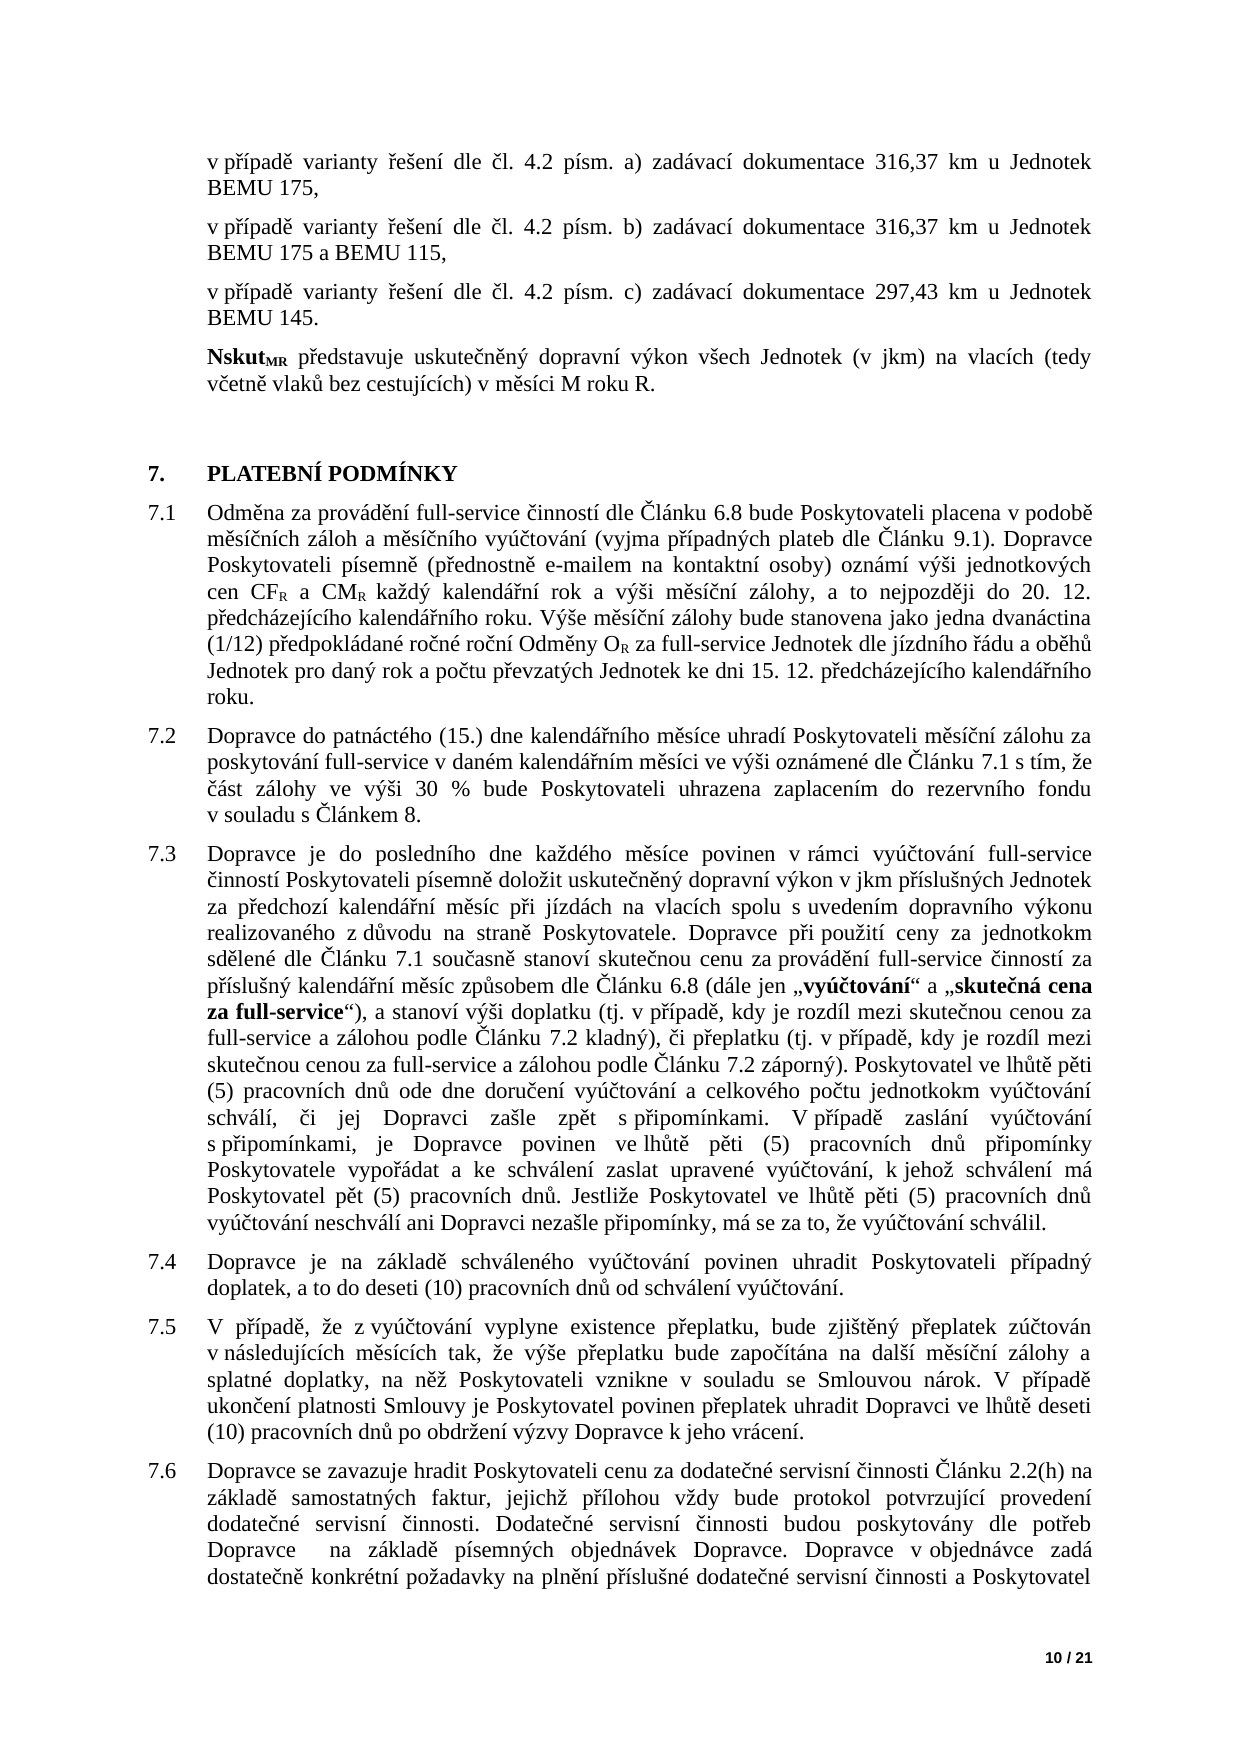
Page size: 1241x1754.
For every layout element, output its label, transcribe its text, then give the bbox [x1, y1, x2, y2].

list v případě varianty řešení dle čl. 4.2 písm. b) zadávací dokumentace 316,37 km u Jednotek BEMU 175 a BEMU 115, [207, 213, 1092, 266]
text Dopravce je do posledního dne každého měsíce povinen v rámci vyúčtování full-service činností Poskytovateli písemně doložit uskutečněný dopravní výkon v jkm příslušných Jednotek za předchozí kalendářní měsíc při jízdách na vlacích spolu s uvedením dopravního výkonu realizovaného z důvodu na straně Poskytovatele. Dopravce při použití ceny za jednotkokm sdělené dle Článku 7.1 současně stanoví skutečnou cenu za provádění full-service činností za příslušný kalendářní měsíc způsobem dle Článku 6.8 (dále jen „vyúčtování“ a „skutečná cena za full-service“), a stanoví výši doplatku (tj. v případě, kdy je rozdíl mezi skutečnou cenou za full-service a zálohou podle Článku 7.2 kladný), či přeplatku (tj. v případě, kdy je rozdíl mezi skutečnou cenou za full-service a zálohou podle Článku 7.2 záporný). Poskytovatel ve lhůtě pěti (5) pracovních dnů ode dne doručení vyúčtování a celkového počtu jednotkokm vyúčtování schválí, či jej Dopravci zašle zpět s připomínkami. V případě zaslání vyúčtování s připomínkami, je Dopravce povinen ve lhůtě pěti (5) pracovních dnů připomínky Poskytovatele vypořádat a ke schválení zaslat upravené vyúčtování, k jehož schválení má Poskytovatel pět (5) pracovních dnů. Jestliže Poskytovatel ve lhůtě pěti (5) pracovních dnů vyúčtování neschválí ani Dopravci nezašle připomínky, má se za to, že vyúčtování schválil. [148, 840, 1092, 1235]
text Dopravce je na základě schváleného vyúčtování povinen uhradit Poskytovateli případný doplatek, a to do deseti (10) pracovních dnů od schválení vyúčtování. [148, 1248, 1092, 1301]
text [148, 1457, 1092, 1589]
list v případě varianty řešení dle čl. 4.2 písm. c) zadávací dokumentace 297,43 km u Jednotek BEMU 145. [207, 278, 1092, 331]
subtitle Platební podmínky [148, 460, 1092, 486]
text Odměna za provádění full-service činností dle Článku 6.8 bude Poskytovateli placena v podobě měsíčních záloh a měsíčního vyúčtování (vyjma případných plateb dle Článku 9.1). Dopravce Poskytovateli písemně (přednostně e-mailem na kontaktní osoby) oznámí výši jednotkových cen CFR a CMR každý kalendářní rok a výši měsíční zálohy, a to nejpozději do 20. 12. předcházejícího kalendářního roku. Výše měsíční zálohy bude stanovena jako jedna dvanáctina (1/12) předpokládané ročné roční Odměny OR za full-service Jednotek dle jízdního řádu a oběhů Jednotek pro daný rok a počtu převzatých Jednotek ke dni 15. 12. předcházejícího kalendářního roku. [148, 499, 1092, 709]
list v případě varianty řešení dle čl. 4.2 písm. a) zadávací dokumentace 316,37 km u Jednotek BEMU 175, [207, 148, 1092, 200]
list NskutMR představuje uskutečněný dopravní výkon všech Jednotek (v jkm) na vlacích (tedy včetně vlaků bez cestujících) v měsíci M roku R. [207, 343, 1092, 396]
text V případě, že z vyúčtování vyplyne existence přeplatku, bude zjištěný přeplatek zúčtován v následujících měsících tak, že výše přeplatku bude započítána na další měsíční zálohy a splatné doplatky, na něž Poskytovateli vznikne v souladu se Smlouvou nárok. V případě ukončení platnosti Smlouvy je Poskytovatel povinen přeplatek uhradit Dopravci ve lhůtě deseti (10) pracovních dnů po obdržení výzvy Dopravce k jeho vrácení. [148, 1313, 1092, 1445]
text Dopravce do patnáctého (15.) dne kalendářního měsíce uhradí Poskytovateli měsíční zálohu za poskytování full-service v daném kalendářním měsíci ve výši oznámené dle Článku 7.1 s tím, že část zálohy ve výši 30 % bude Poskytovateli uhrazena zaplacením do rezervního fondu v souladu s Článkem 8. [148, 722, 1092, 827]
